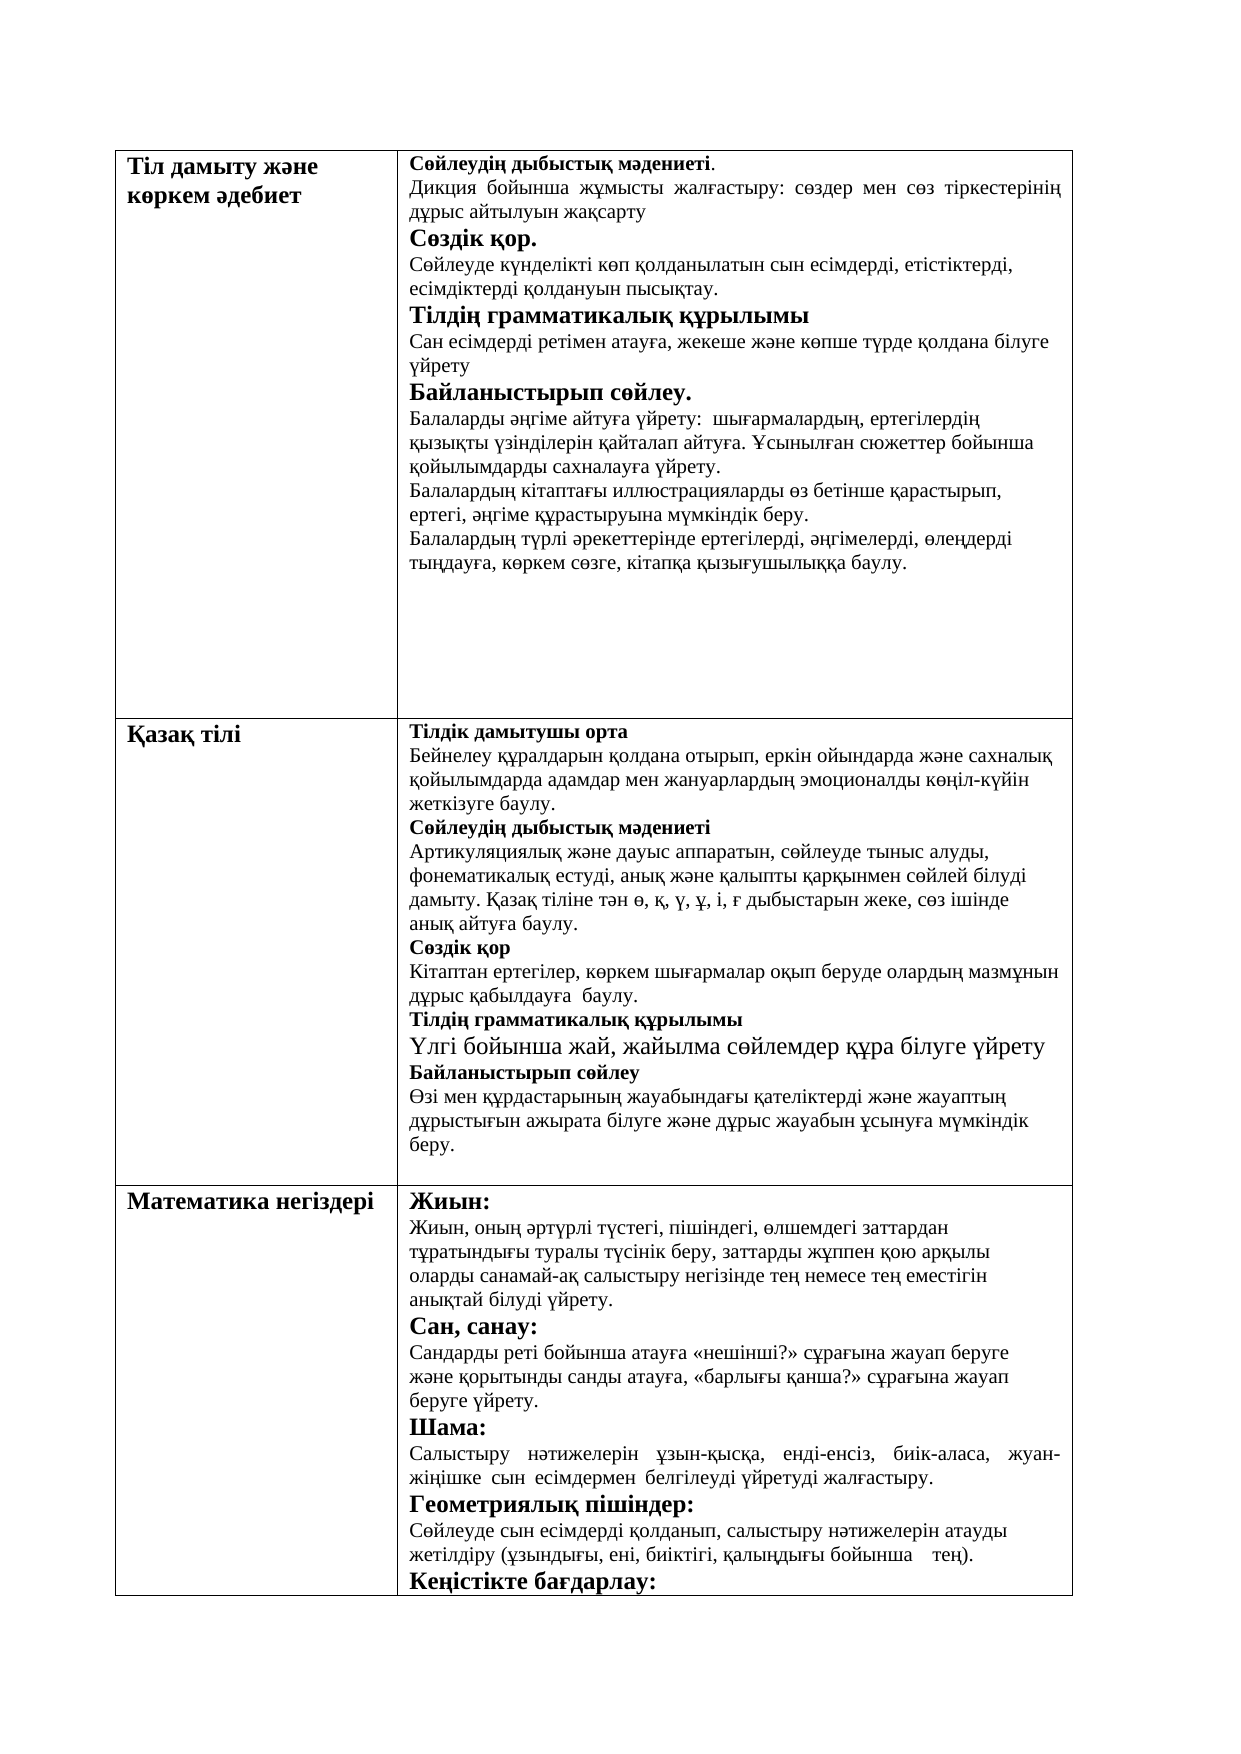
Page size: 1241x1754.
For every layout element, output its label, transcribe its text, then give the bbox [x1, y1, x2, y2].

table_cell Тілдік дамытушы орта Бейнелеу құралдарын қолдана отырып, еркін ойындарда және сахналық қойылымдарда адамдар мен жануарлардың эмоционалды көңіл-күйін жеткізуге баулу. Сөйлеудің дыбыстық мәдениеті Артикуляциялық және дауыс аппаратын, сөйлеуде тыныс алуды, фонематикалық естуді, анық және қалыпты қарқынмен сөйлей білуді дамыту. Қазақ тіліне тән ө, қ, ү, ұ, і, ғ дыбыстарын жеке, сөз ішінде анық айтуға баулу. Сөздік қор Кітаптан ертегілер, көркем шығармалар оқып беруде олардың мазмұнын дұрыс қабылдауға баулу. Тілдің грамматикалық құрылымы Үлгі бойынша жай, жайылма сөйлемдер құра білуге үйрету Байланыстырып сөйлеу Өзі мен құрдастарының жауабындағы қателіктерді және жауаптың дұрыстығын ажырата білуге және дұрыс жауабын ұсынуға мүмкіндік беру. [398, 719, 1072, 1185]
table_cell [398, 1186, 1072, 1595]
table_cell Қазақ тілі [116, 719, 397, 1185]
table_cell Сөйлеудің дыбыстық мәдениеті. Дикция бойынша жұмысты жалғастыру: сөздер мен сөз тіркестерінің дұрыс айтылуын жақсарту Сөздік қор. Сөйлеуде күнделікті көп қолданылатын сын есімдерді, етістіктерді, есімдіктерді қолдануын пысықтау. Тілдің грамматикалық құрылымы Сан есімдерді ретімен атауға, жекеше және көпше түрде қолдана білуге үйрету Байланыстырып сөйлеу. Балаларды әңгіме айтуға үйрету: шығармалардың, ертегілердің қызықты үзінділерін қайталап айтуға. Ұсынылған сюжеттер бойынша қойылымдарды сахналауға үйрету. Балалардың кітаптағы иллюстрацияларды өз бетінше қарастырып, ертегі, әңгіме құрастыруына мүмкіндік беру. Балалардың түрлі әрекеттерінде ертегілерді, әңгімелерді, өлеңдерді тыңдауға, көркем сөзге, кітапқа қызығушылыққа баулу. [398, 151, 1072, 718]
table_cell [116, 1186, 397, 1595]
table_cell Тіл дамыту және көркем әдебиет [116, 151, 397, 718]
